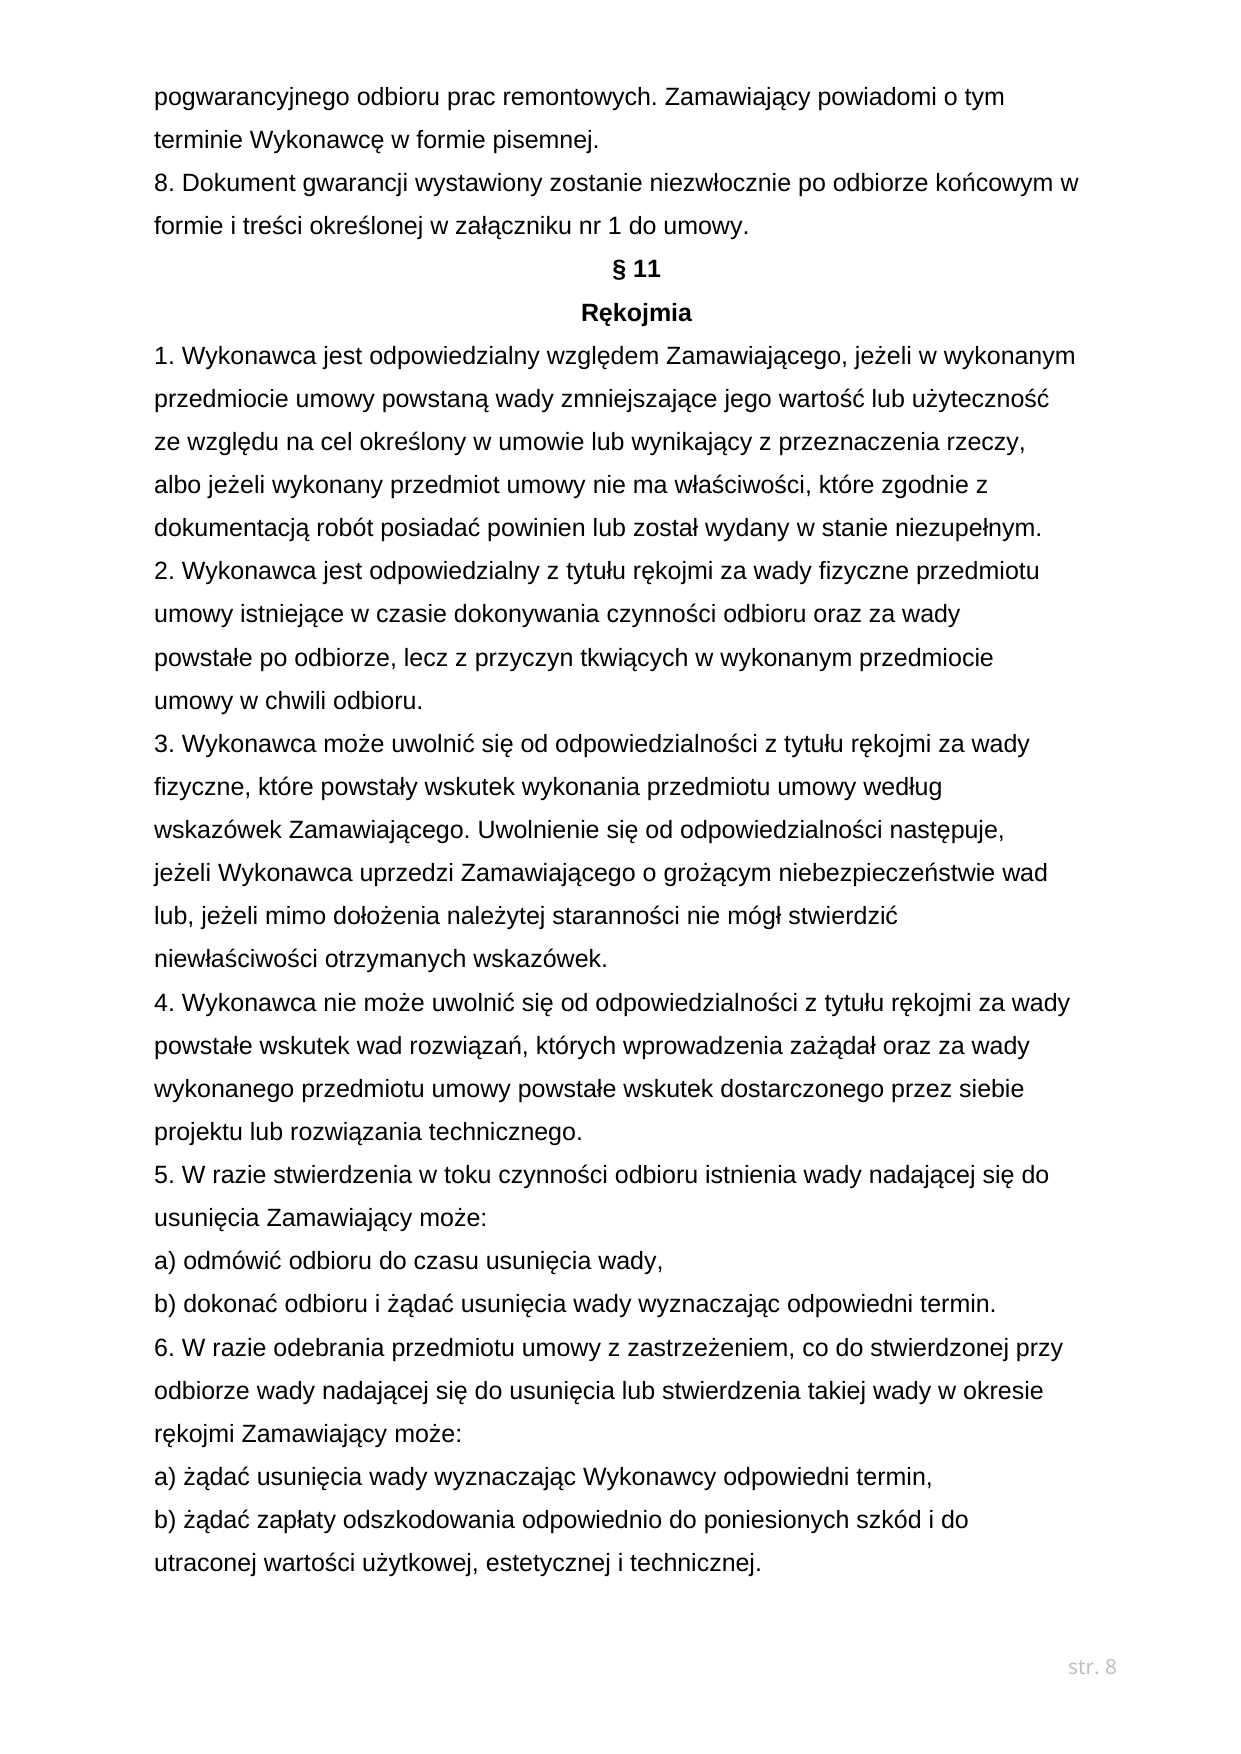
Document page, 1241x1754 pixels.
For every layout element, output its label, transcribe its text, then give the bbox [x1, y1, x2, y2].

text albo jeżeli wykonany przedmiot umowy nie ma właściwości, które zgodnie z [154, 470, 1119, 499]
text 4. Wykonawca nie może uwolnić się od odpowiedzialności z tytułu rękojmi za wady [154, 988, 1119, 1016]
text odbiorze wady nadającej się do usunięcia lub stwierdzenia takiej wady w okresie [154, 1376, 1119, 1404]
text projektu lub rozwiązania technicznego. [154, 1117, 1119, 1146]
text 2. Wykonawca jest odpowiedzialny z tytułu rękojmi za wady fizyczne przedmiotu [154, 556, 1119, 585]
text 8. Dokument gwarancji wystawiony zostanie niezwłocznie po odbiorze końcowym w [154, 168, 1119, 197]
text 3. Wykonawca może uwolnić się od odpowiedzialności z tytułu rękojmi za wady [154, 729, 1119, 758]
text a) odmówić odbioru do czasu usunięcia wady, [154, 1246, 1119, 1275]
text 5. W razie stwierdzenia w toku czynności odbioru istnienia wady nadającej się do [154, 1160, 1119, 1189]
text § 11 [154, 254, 1119, 283]
text powstałe wskutek wad rozwiązań, których wprowadzenia zażądał oraz za wady [154, 1031, 1119, 1059]
text lub, jeżeli mimo dołożenia należytej staranności nie mógł stwierdzić [154, 901, 1119, 930]
text umowy w chwili odbioru. [154, 686, 1119, 714]
text wskazówek Zamawiającego. Uwolnienie się od odpowiedzialności następuje, [154, 815, 1119, 844]
text terminie Wykonawcę w formie pisemnej. [154, 125, 1119, 154]
text jeżeli Wykonawca uprzedzi Zamawiającego o grożącym niebezpieczeństwie wad [154, 858, 1119, 887]
text 6. W razie odebrania przedmiotu umowy z zastrzeżeniem, co do stwierdzonej przy [154, 1333, 1119, 1361]
text 1. Wykonawca jest odpowiedzialny względem Zamawiającego, jeżeli w wykonanym [154, 341, 1119, 369]
text utraconej wartości użytkowej, estetycznej i technicznej. [154, 1548, 1119, 1577]
text b) żądać zapłaty odszkodowania odpowiednio do poniesionych szkód i do [154, 1505, 1119, 1534]
text Rękojmia [154, 298, 1119, 326]
text usunięcia Zamawiający może: [154, 1203, 1119, 1232]
text przedmiocie umowy powstaną wady zmniejszające jego wartość lub użyteczność [154, 384, 1119, 413]
text powstałe po odbiorze, lecz z przyczyn tkwiących w wykonanym przedmiocie [154, 643, 1119, 671]
text b) dokonać odbioru i żądać usunięcia wady wyznaczając odpowiedni termin. [154, 1289, 1119, 1318]
text wykonanego przedmiotu umowy powstałe wskutek dostarczonego przez siebie [154, 1074, 1119, 1103]
text dokumentacją robót posiadać powinien lub został wydany w stanie niezupełnym. [154, 513, 1119, 542]
text niewłaściwości otrzymanych wskazówek. [154, 944, 1119, 973]
text fizyczne, które powstały wskutek wykonania przedmiotu umowy według [154, 772, 1119, 801]
text formie i treści określonej w załączniku nr 1 do umowy. [154, 211, 1119, 240]
text ze względu na cel określony w umowie lub wynikający z przeznaczenia rzeczy, [154, 427, 1119, 456]
text umowy istniejące w czasie dokonywania czynności odbioru oraz za wady [154, 599, 1119, 628]
text a) żądać usunięcia wady wyznaczając Wykonawcy odpowiedni termin, [154, 1462, 1119, 1491]
text rękojmi Zamawiający może: [154, 1419, 1119, 1448]
text pogwarancyjnego odbioru prac remontowych. Zamawiający powiadomi o tym [154, 82, 1119, 111]
